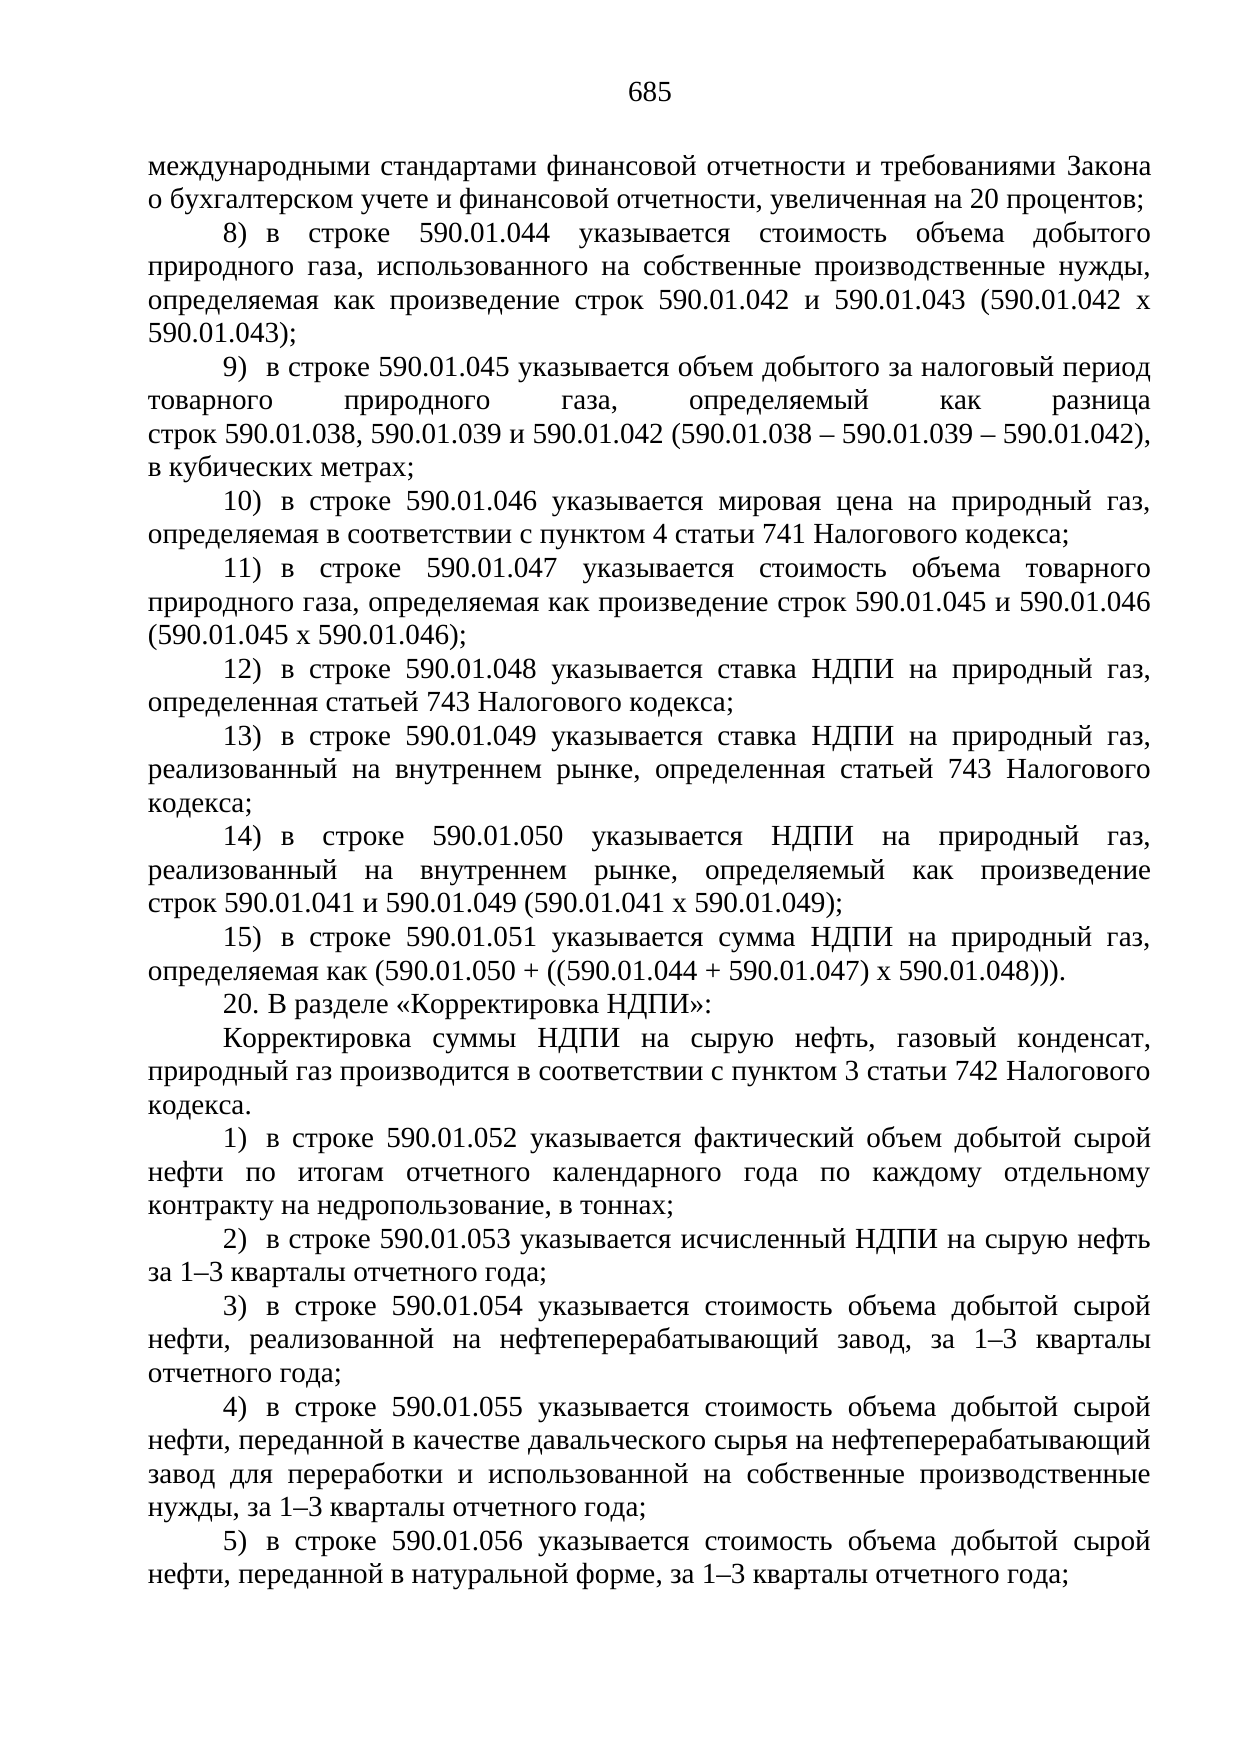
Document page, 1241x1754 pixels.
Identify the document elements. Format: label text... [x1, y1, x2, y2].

list в строке 590.01.052 указывается фактический объем добытой сырой нефти по итогам отчетного календарного года по каждому отдельному контракту на недропользование, в тоннах; [148, 1120, 1152, 1221]
list в строке 590.01.055 указывается стоимость объема добытой сырой нефти, переданной в качестве давальческого сырья на нефтеперерабатывающий завод для переработки и использованной на собственные производственные нужды, за 1–3 кварталы отчетного года; [148, 1389, 1152, 1523]
list в строке 590.01.046 указывается мировая цена на природный газ, определяемая в соответствии с пунктом 4 статьи 741 Налогового кодекса; [148, 483, 1152, 550]
list в строке 590.01.050 указывается НДПИ на природный газ, реализованный на внутреннем рынке, определяемый как произведение строк 590.01.041 и 590.01.049 (590.01.041 х 590.01.049); [148, 818, 1152, 919]
list в строке 590.01.045 указывается объем добытого за налоговый период товарного природного газа, определяемый как разница строк 590.01.038, 590.01.039 и 590.01.042 (590.01.038 – 590.01.039 – 590.01.042), в кубических метрах; [148, 349, 1152, 483]
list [148, 148, 1152, 215]
list в строке 590.01.056 указывается стоимость объема добытой сырой нефти, переданной в натуральной форме, за 1–3 кварталы отчетного года; [148, 1523, 1152, 1590]
list в строке 590.01.044 указывается стоимость объема добытого природного газа, использованного на собственные производственные нужды, определяемая как произведение строк 590.01.042 и 590.01.043 (590.01.042 х 590.01.043); [148, 215, 1152, 349]
list в строке 590.01.047 указывается стоимость объема товарного природного газа, определяемая как произведение строк 590.01.045 и 590.01.046 (590.01.045 х 590.01.046); [148, 550, 1152, 651]
list в строке 590.01.048 указывается ставка НДПИ на природный газ, определенная статьей 743 Налогового кодекса; [148, 651, 1152, 718]
list в строке 590.01.049 указывается ставка НДПИ на природный газ, реализованный на внутреннем рынке, определенная статьей 743 Налогового кодекса; [148, 718, 1152, 818]
list в строке 590.01.054 указывается стоимость объема добытой сырой нефти, реализованной на нефтеперерабатывающий завод, за 1–3 кварталы отчетного года; [148, 1288, 1152, 1389]
list в строке 590.01.053 указывается исчисленный НДПИ на сырую нефть за 1–3 кварталы отчетного года; [148, 1221, 1152, 1288]
list В разделе «Корректировка НДПИ»: [148, 986, 1152, 1020]
list в строке 590.01.051 указывается сумма НДПИ на природный газ, определяемая как (590.01.050 + ((590.01.044 + 590.01.047) х 590.01.048))). [148, 919, 1152, 986]
text Корректировка суммы НДПИ на сырую нефть, газовый конденсат, природный газ производится в соответствии с пунктом 3 статьи 742 Налогового кодекса. [148, 1020, 1152, 1120]
